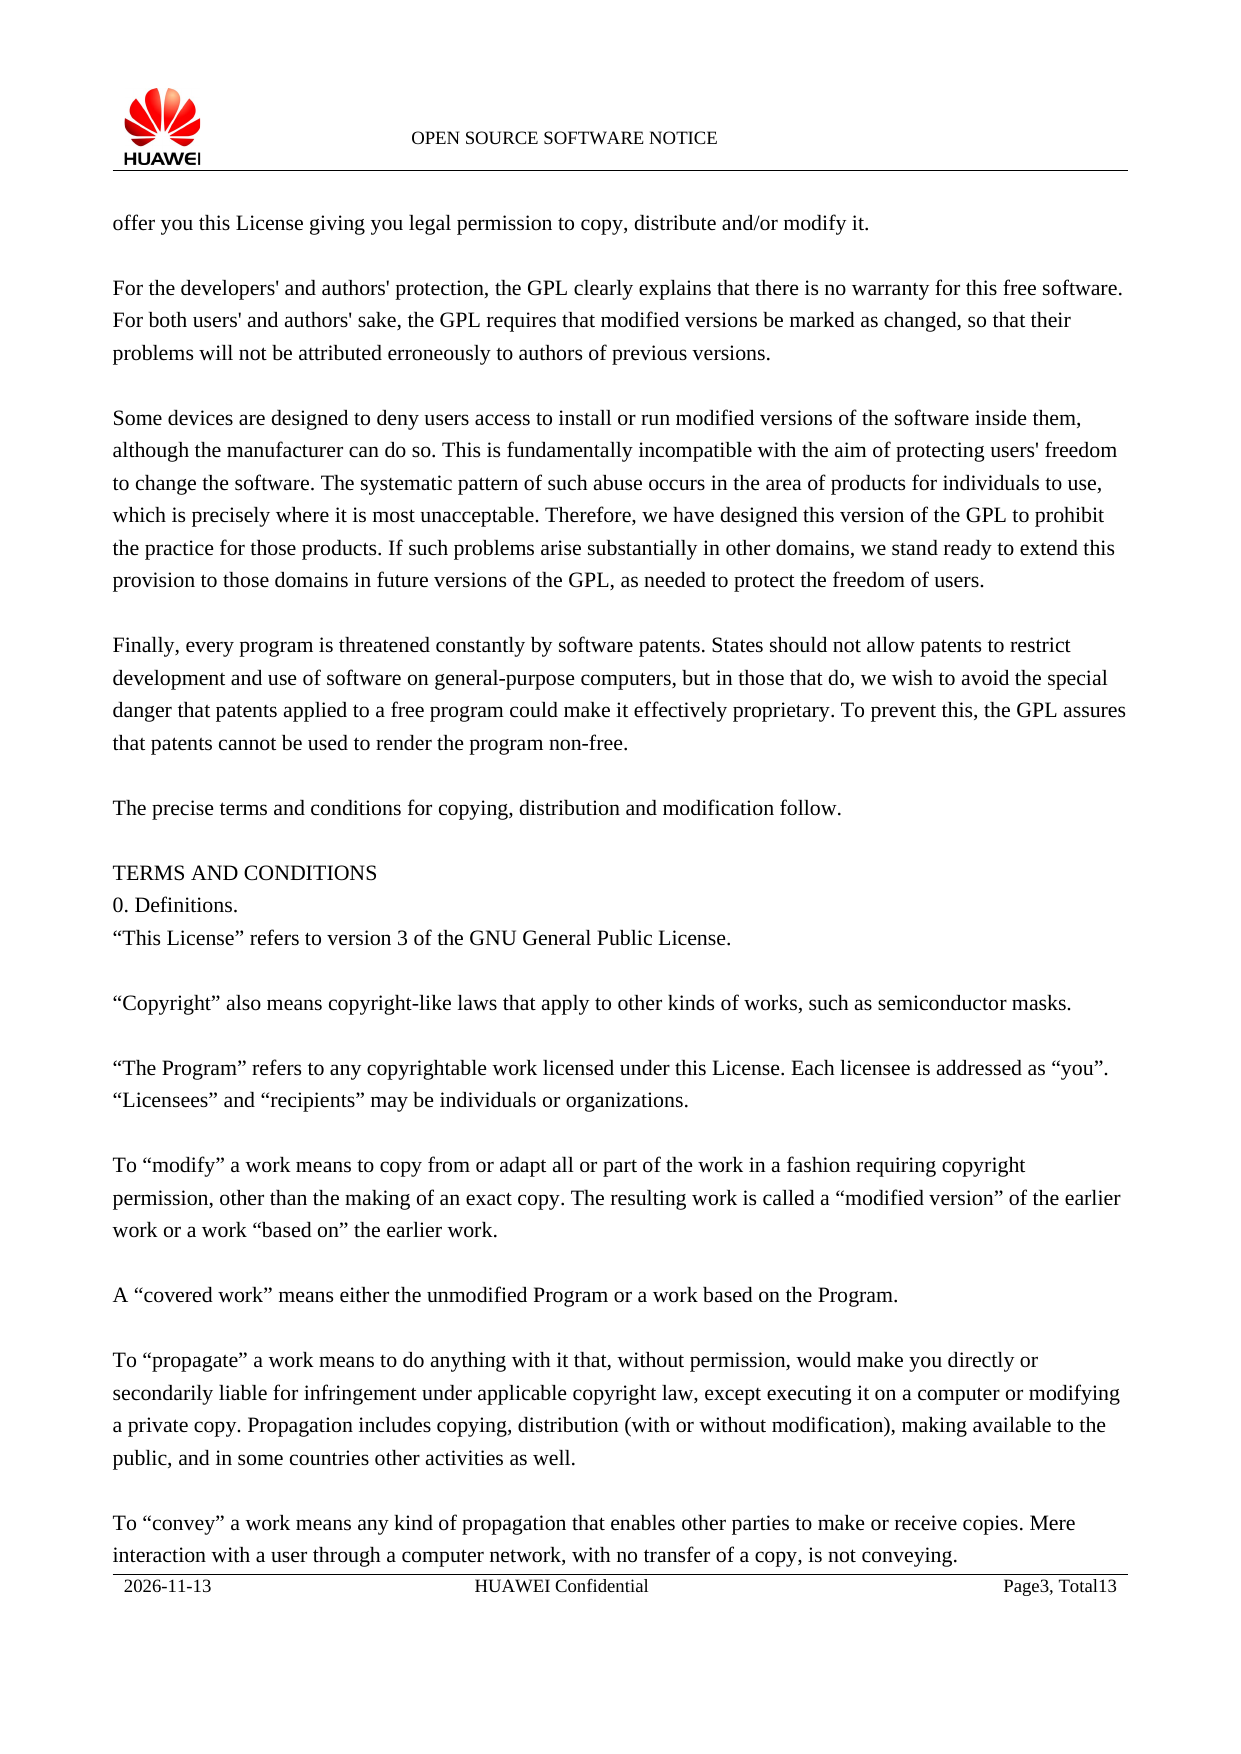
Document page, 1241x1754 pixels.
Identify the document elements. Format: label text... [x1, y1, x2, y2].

picture [124, 88, 201, 165]
